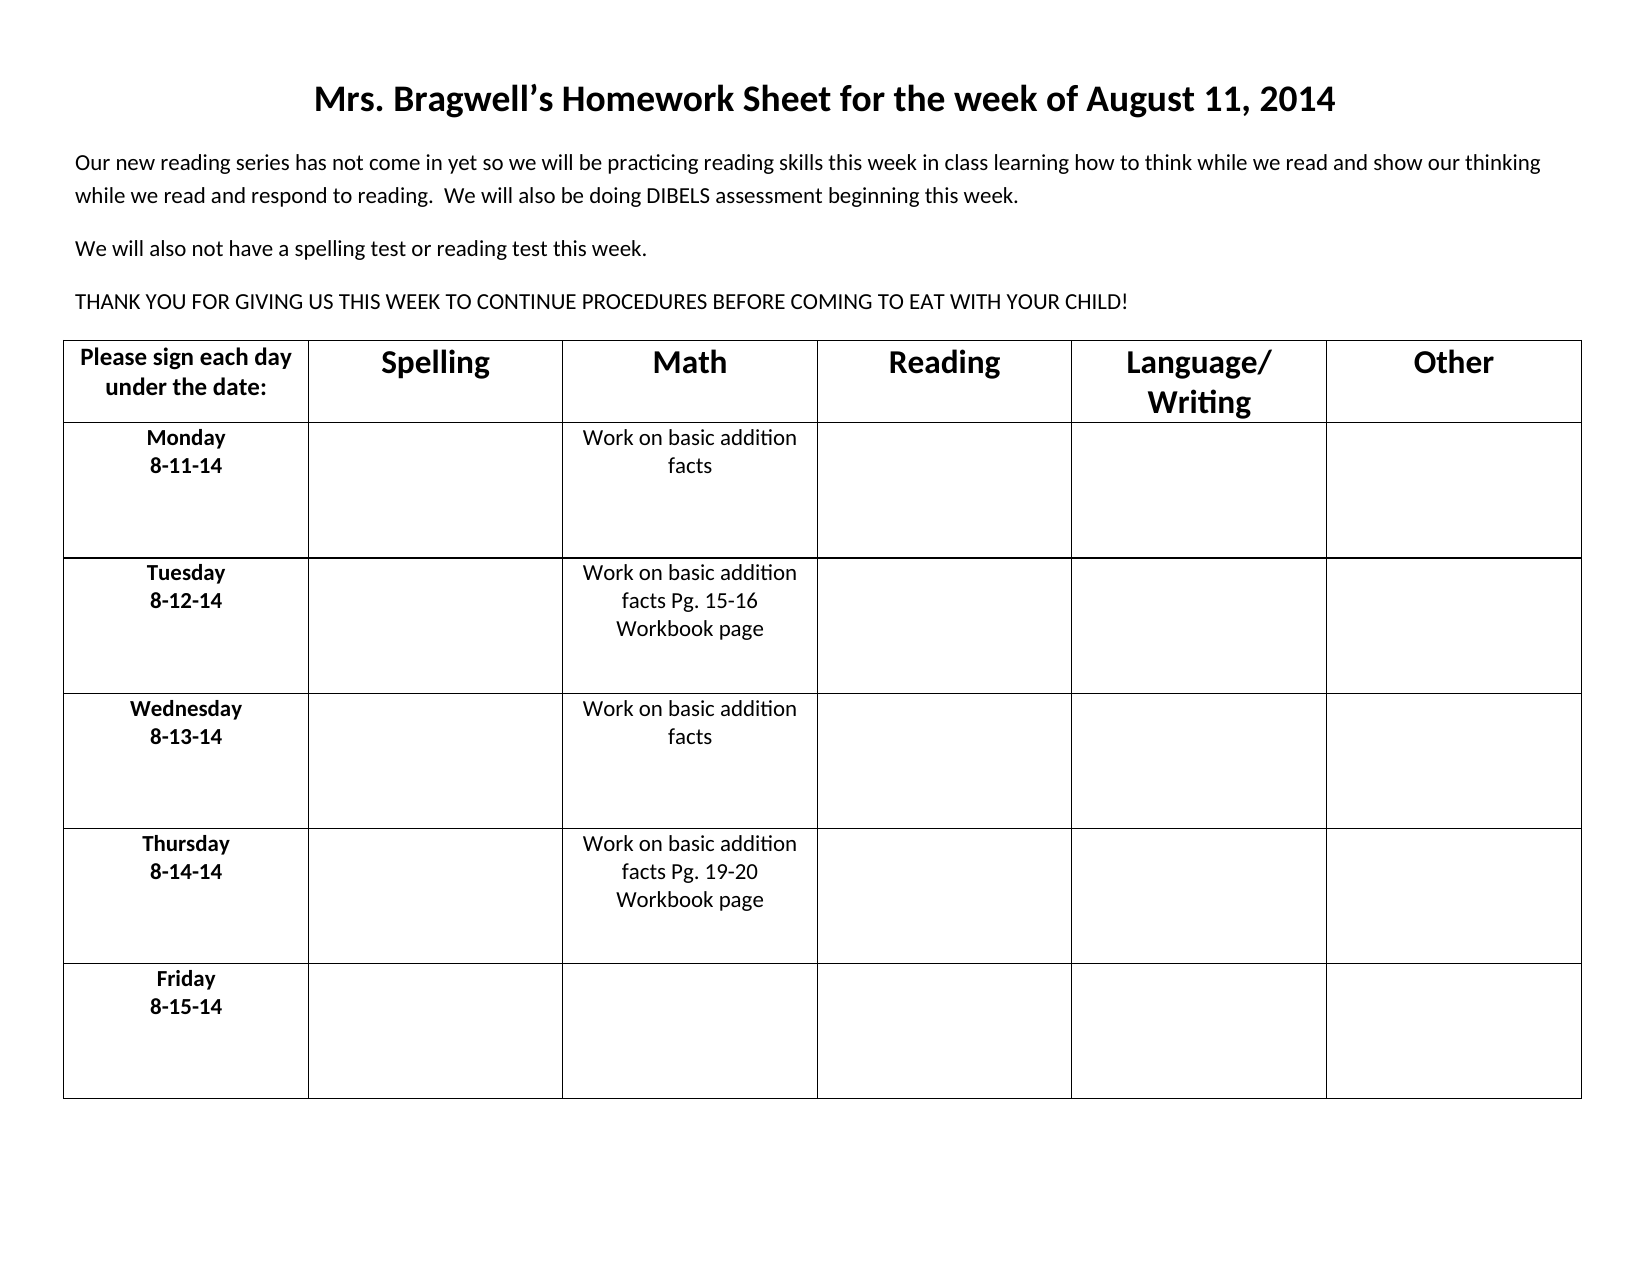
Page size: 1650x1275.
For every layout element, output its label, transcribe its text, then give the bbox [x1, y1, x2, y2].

table_cell Thursday 8-14-14 [64, 829, 308, 963]
table_cell [818, 559, 1071, 693]
text Our new reading series has not come in yet so we will be practicing reading skills this week in class learning how to think while we read and show our thinking while we read and respond to reading. We will also be doing DIBELS assessment beginning this week. [75, 148, 1575, 209]
table_header Spelling [309, 341, 562, 422]
table_cell [309, 964, 562, 1098]
table_cell [1072, 694, 1326, 828]
table_cell [818, 694, 1071, 828]
table_header Other [1327, 341, 1581, 422]
table_cell [1327, 423, 1581, 557]
table_cell Friday 8-15-14 [64, 964, 308, 1098]
table_cell Monday 8-11-14 [64, 423, 308, 557]
table_cell [1072, 423, 1326, 557]
table_cell [1327, 964, 1581, 1098]
table_cell [1072, 829, 1326, 963]
table_header Reading [818, 341, 1071, 422]
table_cell [1327, 829, 1581, 963]
table_cell Work on basic addition facts [563, 694, 817, 828]
table_cell Tuesday 8-12-14 [64, 559, 308, 693]
table_cell Wednesday 8-13-14 [64, 694, 308, 828]
table_cell [1327, 559, 1581, 693]
table_header Please sign each day under the date: [64, 341, 308, 422]
table_cell Work on basic addition facts Pg. 15-16 Workbook page [563, 559, 817, 693]
table_header Language/ Writing [1072, 341, 1326, 422]
table_cell [818, 423, 1071, 557]
table_cell [1327, 694, 1581, 828]
table_cell [1072, 559, 1326, 693]
table_cell [309, 559, 562, 693]
table_cell [1072, 964, 1326, 1098]
text Mrs. Bragwell’s Homework Sheet for the week of August 11, 2014 [75, 75, 1575, 121]
table_cell [309, 423, 562, 557]
table_cell [818, 964, 1071, 1098]
table_cell Work on basic addition facts Pg. 19-20 Workbook page [563, 829, 817, 963]
table_cell [309, 829, 562, 963]
table_cell Work on basic addition facts [563, 423, 817, 557]
table_cell [563, 964, 817, 1098]
text THANK YOU FOR GIVING US THIS WEEK TO CONTINUE PROCEDURES BEFORE COMING TO EAT WITH YOUR CHILD! [75, 287, 1575, 315]
table_cell [309, 694, 562, 828]
text We will also not have a spelling test or reading test this week. [75, 234, 1575, 262]
table_header Math [563, 341, 817, 422]
table_cell [818, 829, 1071, 963]
